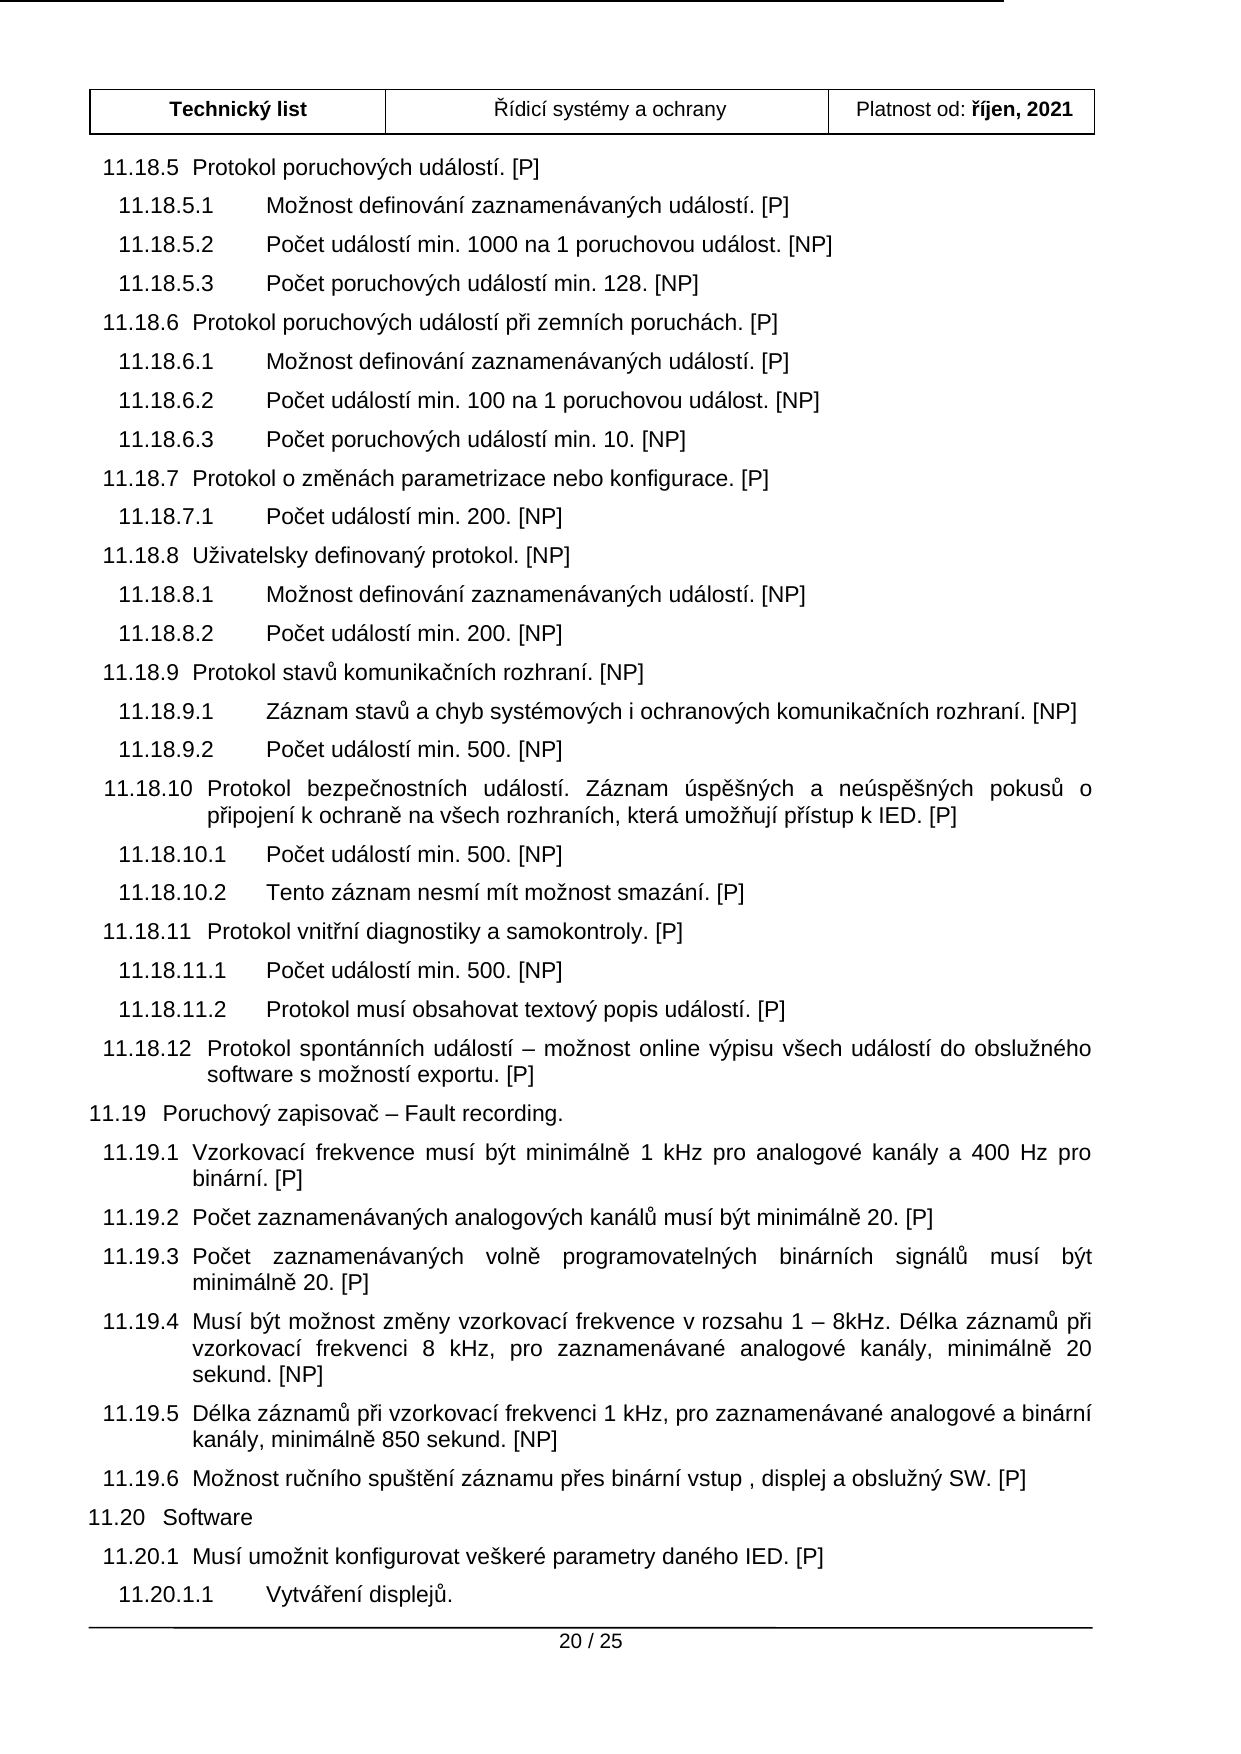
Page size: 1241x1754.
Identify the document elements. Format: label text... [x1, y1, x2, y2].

subtitle Počet poruchových událostí min. 128. [NP] [118, 270, 1092, 297]
subtitle Tento záznam nesmí mít možnost smazání. [P] [118, 879, 1092, 906]
subtitle Musí být možnost změny vzorkovací frekvence v rozsahu 1 – 8kHz. Délka záznamů při vzorkovací frekvenci 8 kHz, pro zaznamenávané analogové kanály, minimálně 20 sekund. [NP] [102, 1308, 1092, 1387]
subtitle Protokol o změnách parametrizace nebo konfigurace. [P] [102, 464, 1092, 491]
subtitle Možnost definování zaznamenávaných událostí. [P] [118, 348, 1092, 374]
subtitle Počet zaznamenávaných analogových kanálů musí být minimálně 20. [P] [102, 1204, 1092, 1230]
subtitle Možnost definování zaznamenávaných událostí. [P] [118, 192, 1092, 219]
subtitle Software [88, 1504, 1092, 1530]
subtitle Možnost ručního spuštění záznamu přes binární vstup , displej a obslužný SW. [P] [102, 1465, 1092, 1491]
subtitle Protokol musí obsahovat textový popis událostí. [P] [118, 996, 1092, 1022]
subtitle Počet událostí min. 200. [NP] [118, 620, 1092, 646]
subtitle Protokol spontánních událostí – možnost online výpisu všech událostí do obslužného software s možností exportu. [P] [102, 1035, 1092, 1087]
subtitle Počet zaznamenávaných volně programovatelných binárních signálů musí být minimálně 20. [P] [102, 1243, 1092, 1296]
subtitle Protokol stavů komunikačních rozhraní. [NP] [102, 659, 1092, 685]
subtitle Počet událostí min. 200. [NP] [118, 503, 1092, 530]
subtitle Vzorkovací frekvence musí být minimálně 1 kHz pro analogové kanály a 400 Hz pro binární. [P] [102, 1139, 1092, 1192]
subtitle Vytváření displejů. [118, 1581, 1092, 1608]
subtitle Protokol bezpečnostních událostí. Záznam úspěšných a neúspěšných pokusů o připojení k ochraně na všech rozhraních, která umožňují přístup k IED. [P] [103, 775, 1092, 828]
subtitle Počet událostí min. 500. [NP] [118, 736, 1092, 763]
subtitle Počet událostí min. 1000 na 1 poruchovou událost. [NP] [118, 231, 1092, 258]
subtitle Protokol vnitřní diagnostiky a samokontroly. [P] [102, 918, 1092, 944]
subtitle Počet událostí min. 500. [NP] [118, 957, 1092, 983]
subtitle Protokol poruchových událostí. [P] [102, 154, 1092, 180]
subtitle Záznam stavů a chyb systémových i ochranových komunikačních rozhraní. [NP] [118, 698, 1092, 724]
subtitle Uživatelsky definovaný protokol. [NP] [102, 542, 1092, 568]
subtitle Počet událostí min. 100 na 1 poruchovou událost. [NP] [118, 387, 1092, 413]
subtitle Počet událostí min. 500. [NP] [118, 841, 1092, 867]
subtitle Poruchový zapisovač – Fault recording. [89, 1100, 1092, 1126]
subtitle Délka záznamů při vzorkovací frekvenci 1 kHz, pro zaznamenávané analogové a binární kanály, minimálně 850 sekund. [NP] [102, 1400, 1092, 1452]
subtitle Možnost definování zaznamenávaných událostí. [NP] [118, 581, 1092, 607]
subtitle Počet poruchových událostí min. 10. [NP] [118, 426, 1092, 452]
subtitle Protokol poruchových událostí při zemních poruchách. [P] [102, 309, 1092, 335]
subtitle Musí umožnit konfigurovat veškeré parametry daného IED. [P] [102, 1543, 1092, 1569]
